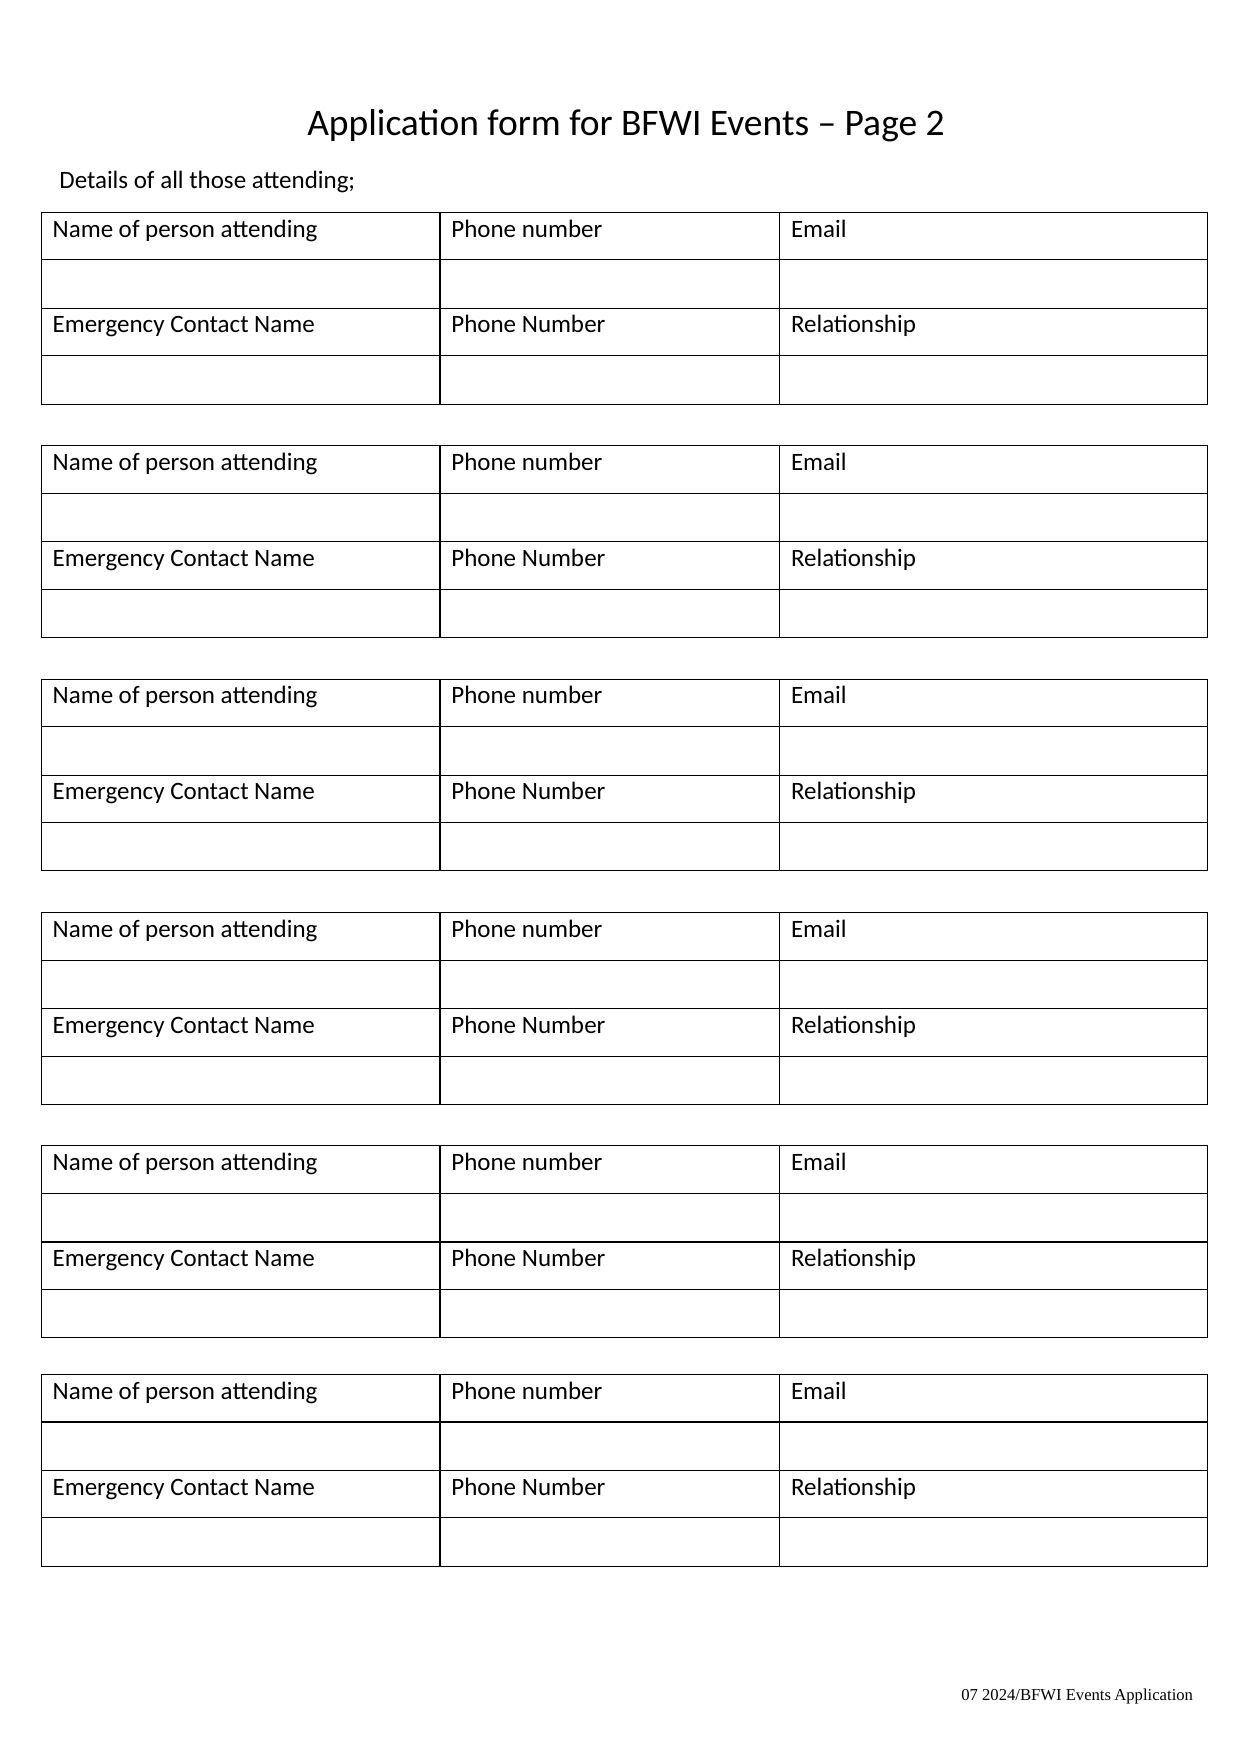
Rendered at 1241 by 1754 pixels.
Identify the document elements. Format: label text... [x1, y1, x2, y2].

table_cell [42, 1518, 439, 1566]
table_cell [441, 1290, 779, 1337]
table_cell Relationship [780, 1009, 1207, 1056]
table_header Name of person attending [42, 213, 439, 259]
table_header Name of person attending [42, 446, 439, 493]
table_header Name of person attending [42, 913, 439, 959]
table_header Phone number [441, 1375, 779, 1421]
table_cell [42, 1057, 439, 1104]
text Details of all those attending; [59, 164, 1193, 195]
table_cell [42, 590, 439, 637]
table_cell [780, 1194, 1207, 1241]
table_header Phone number [441, 213, 779, 259]
table_cell [441, 260, 779, 308]
table_cell Emergency Contact Name [42, 1471, 439, 1517]
table_cell [780, 823, 1207, 870]
table_cell Relationship [780, 776, 1207, 822]
table_header Email [780, 913, 1207, 959]
table_cell [441, 961, 779, 1008]
table_cell [42, 260, 439, 308]
table_header Name of person attending [42, 1146, 439, 1193]
table_cell [441, 1194, 779, 1241]
table_header Name of person attending [42, 680, 439, 726]
table_cell [780, 1290, 1207, 1337]
table_cell [441, 1057, 779, 1104]
table_cell Relationship [780, 542, 1207, 589]
table_header Phone number [441, 680, 779, 726]
table_header Email [780, 446, 1207, 493]
table_cell [780, 1518, 1207, 1566]
table_cell [42, 727, 439, 774]
table_cell [780, 356, 1207, 403]
table_cell Phone Number [441, 1243, 779, 1289]
table_cell Emergency Contact Name [42, 1009, 439, 1056]
table_cell Emergency Contact Name [42, 776, 439, 822]
table_cell [42, 494, 439, 541]
table_header Phone number [441, 913, 779, 959]
table_cell Phone Number [441, 542, 779, 589]
table_cell [42, 823, 439, 870]
table_cell [441, 494, 779, 541]
table_cell [780, 1423, 1207, 1470]
table_cell [42, 1194, 439, 1241]
table_header Phone number [441, 446, 779, 493]
table_cell [780, 1057, 1207, 1104]
table_cell Phone Number [441, 776, 779, 822]
table_cell Emergency Contact Name [42, 1243, 439, 1289]
table_cell Phone Number [441, 1009, 779, 1056]
table_cell [42, 356, 439, 403]
table_cell [441, 1423, 779, 1470]
table_cell Phone Number [441, 1471, 779, 1517]
table_cell [441, 1518, 779, 1566]
table_cell [780, 727, 1207, 774]
table_cell Emergency Contact Name [42, 542, 439, 589]
table_cell [780, 260, 1207, 308]
table_cell Relationship [780, 309, 1207, 355]
table_cell Relationship [780, 1471, 1207, 1517]
table_cell [780, 590, 1207, 637]
table_cell [780, 961, 1207, 1008]
text Application form for BFWI Events – Page 2 [59, 99, 1193, 145]
table_cell [42, 961, 439, 1008]
table_header Email [780, 680, 1207, 726]
table_cell [42, 1290, 439, 1337]
table_cell Relationship [780, 1243, 1207, 1289]
table_cell Phone Number [441, 309, 779, 355]
table_cell [441, 823, 779, 870]
table_header Name of person attending [42, 1375, 439, 1421]
table_cell [441, 727, 779, 774]
table_header Email [780, 1375, 1207, 1421]
table_header Email [780, 213, 1207, 259]
table_cell Emergency Contact Name [42, 309, 439, 355]
table_cell [780, 494, 1207, 541]
table_header Email [780, 1146, 1207, 1193]
table_header Phone number [441, 1146, 779, 1193]
table_cell [441, 356, 779, 403]
table_cell [441, 590, 779, 637]
table_cell [42, 1423, 439, 1470]
